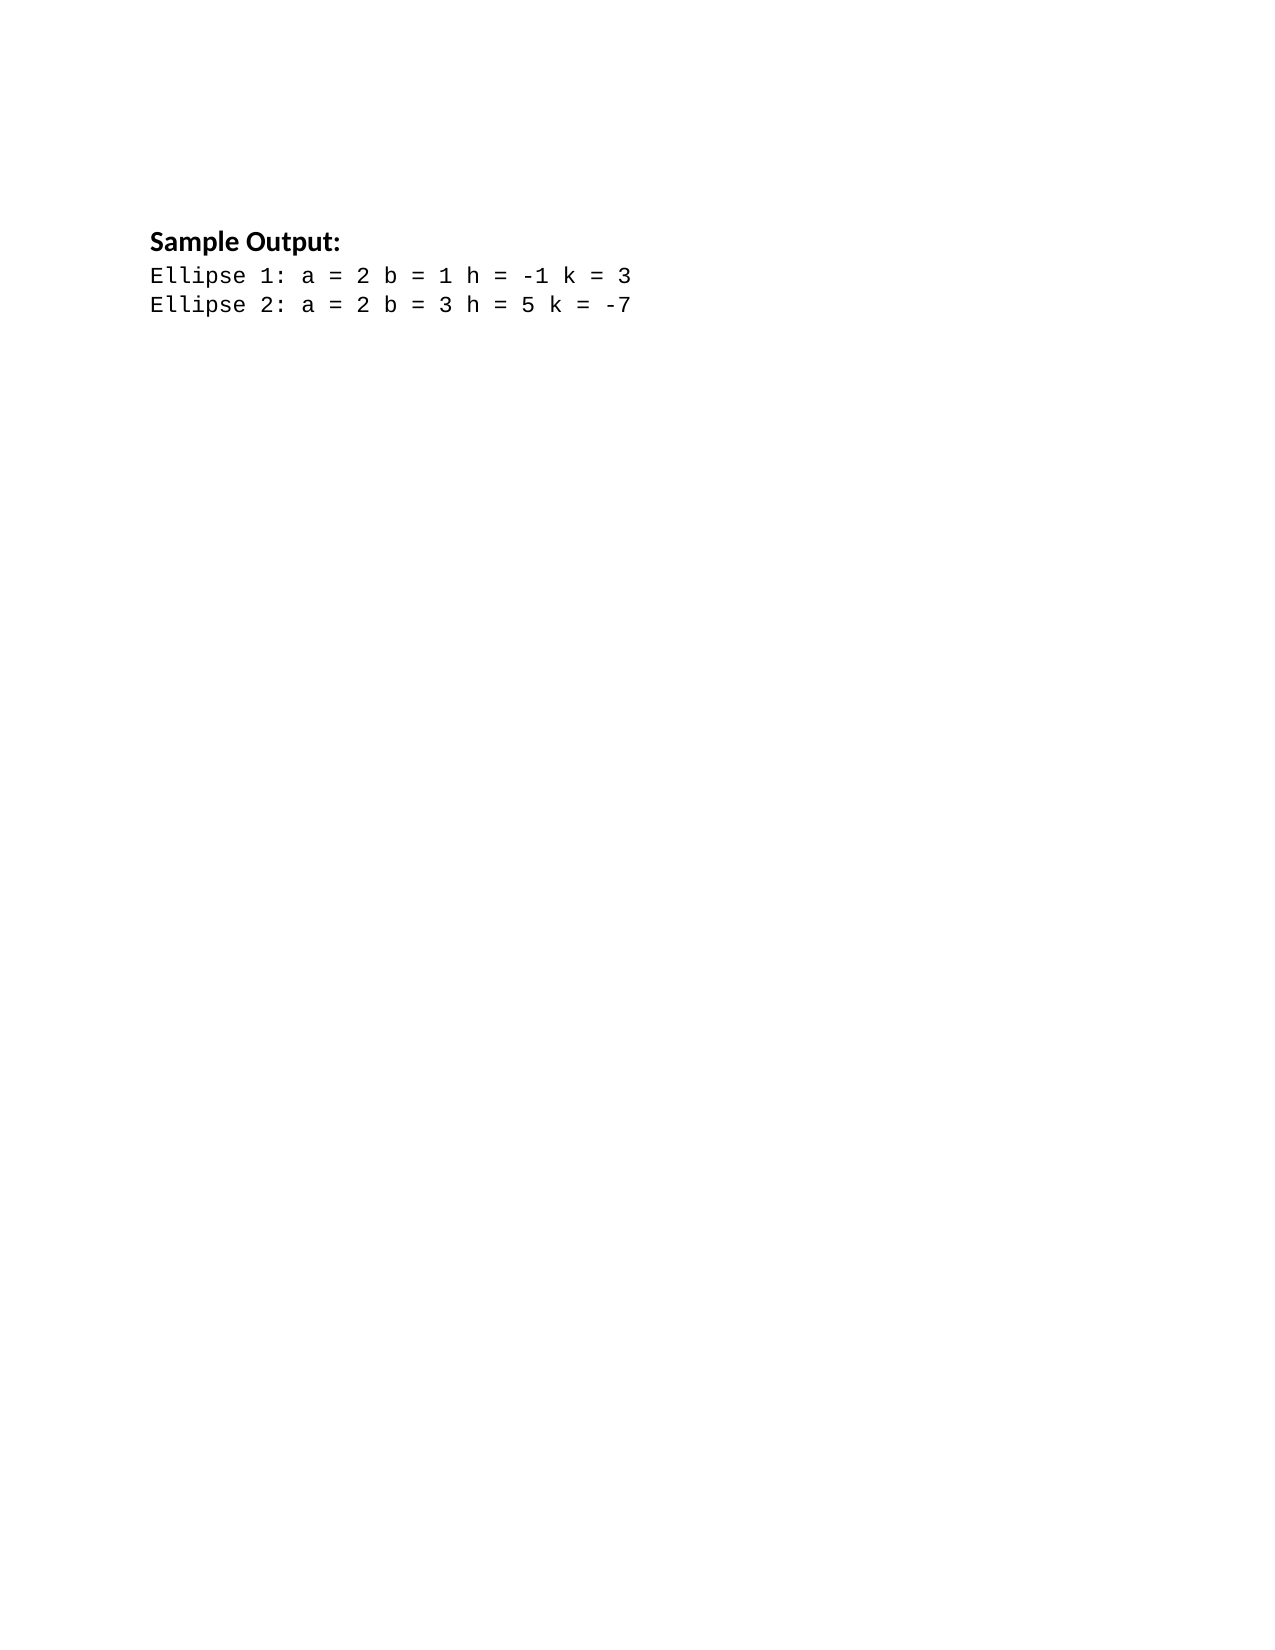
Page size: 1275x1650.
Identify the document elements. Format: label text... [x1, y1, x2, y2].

text Ellipse 1: a = 2 b = 1 h = -1 k = 3 [150, 264, 1125, 290]
text Sample Output: [150, 223, 1125, 259]
text Ellipse 2: a = 2 b = 3 h = 5 k = -7 [150, 294, 1125, 320]
